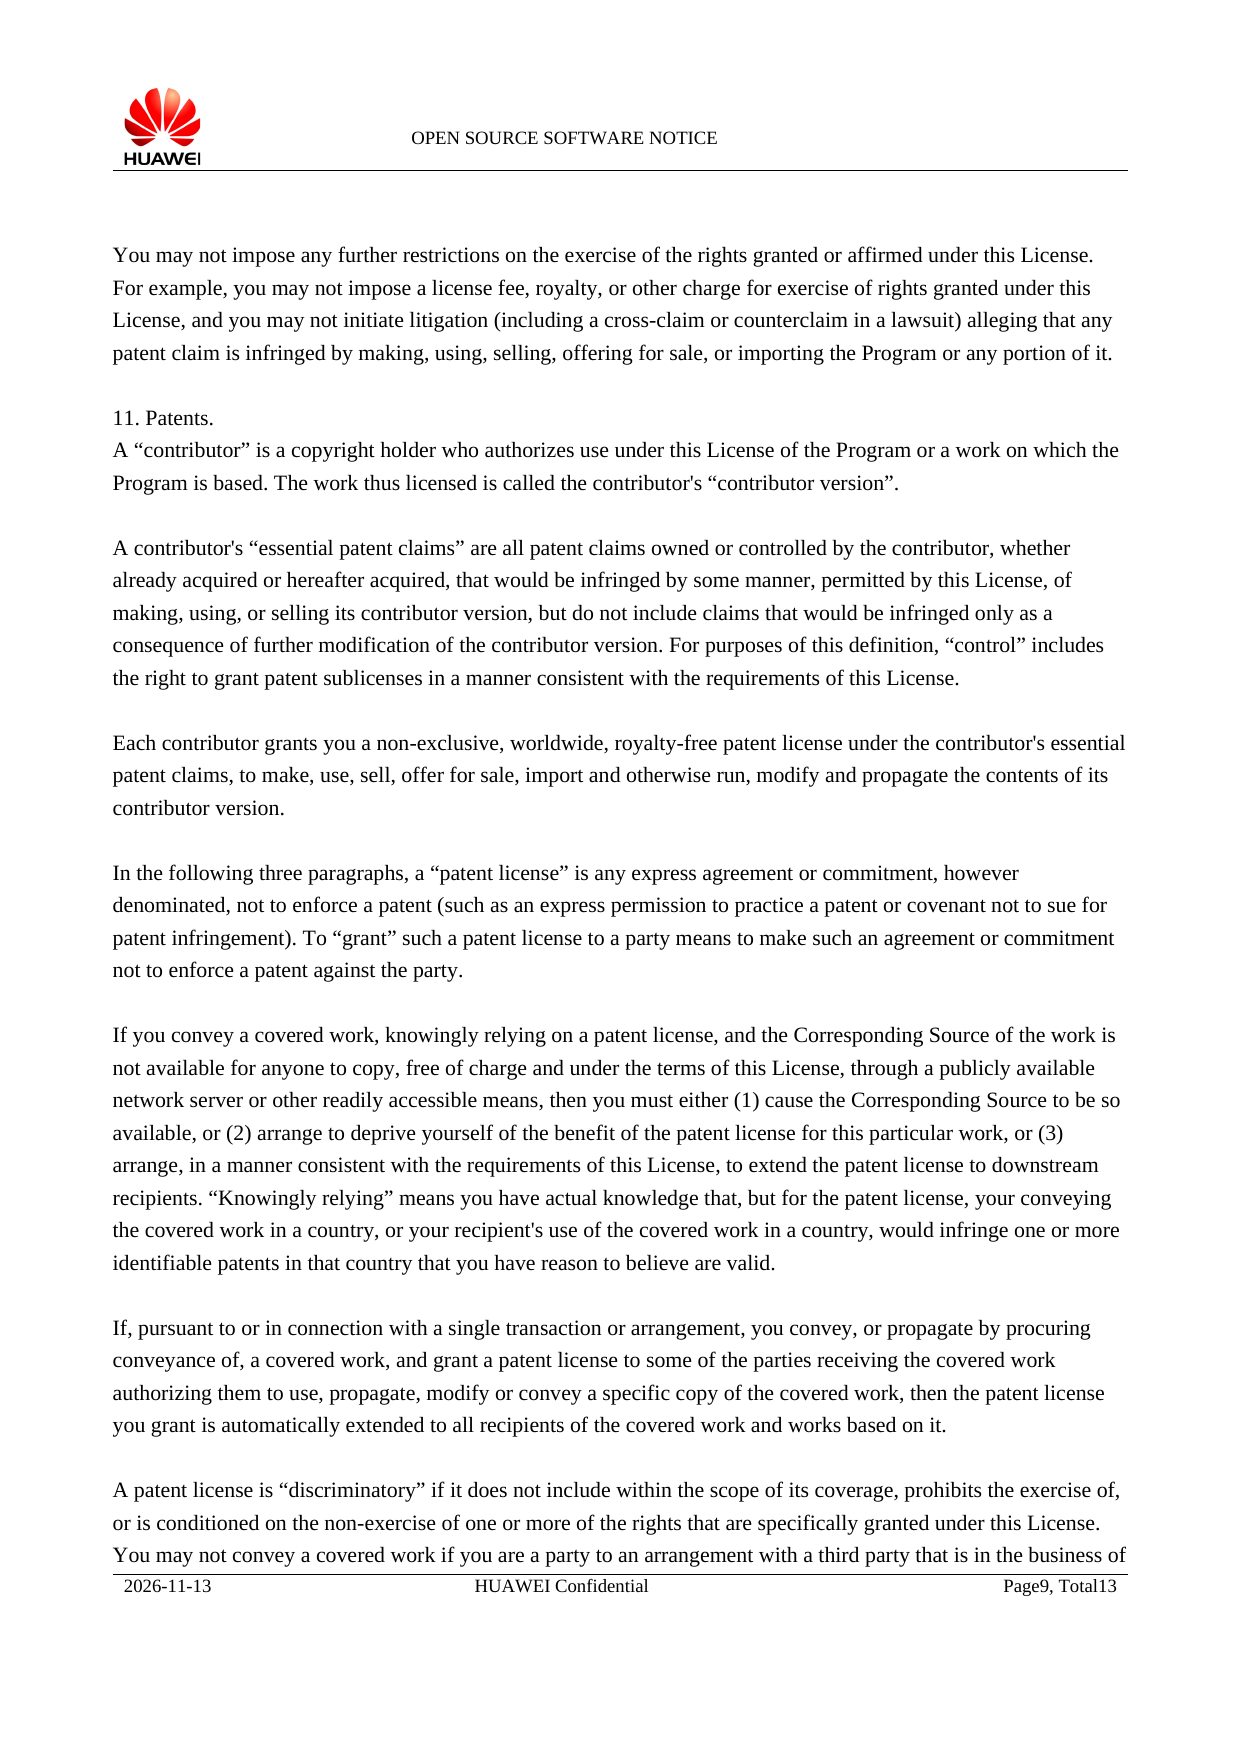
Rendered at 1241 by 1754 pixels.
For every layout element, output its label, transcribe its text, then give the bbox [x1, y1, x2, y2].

picture [124, 88, 201, 165]
